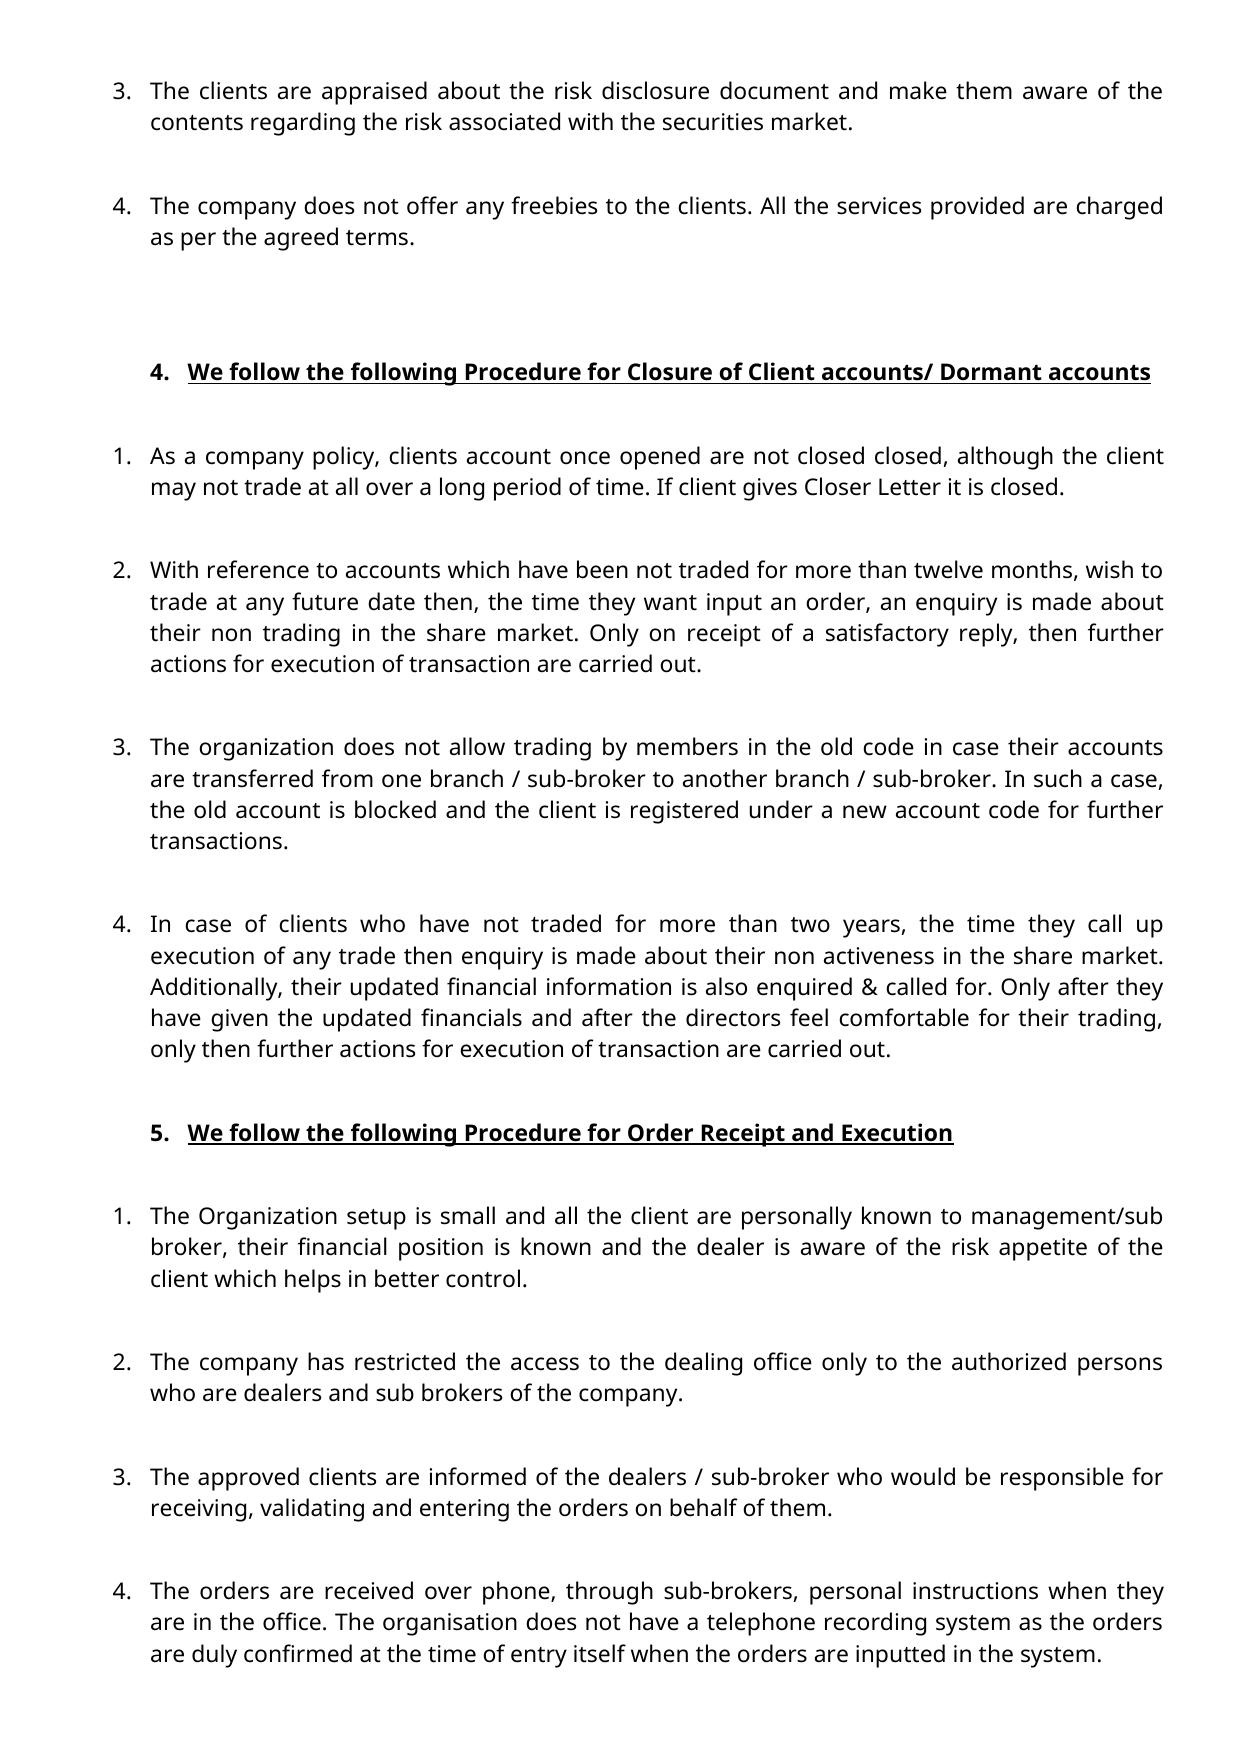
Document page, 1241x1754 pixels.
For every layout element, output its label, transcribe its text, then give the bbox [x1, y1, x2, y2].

list In case of clients who have not traded for more than two years, the time they call up execution of any trade then enquiry is made about their non activeness in the share market. Additionally, their updated financial information is also enquired & called for. Only after they have given the updated financials and after the directors feel comfortable for their trading, only then further actions for execution of transaction are carried out. [112, 908, 1165, 1064]
list As a company policy, clients account once opened are not closed closed, although the client may not trade at all over a long period of time. If client gives Closer Letter it is closed. [112, 439, 1165, 502]
list We follow the following Procedure for Closure of Client accounts/ Dormant accounts [150, 356, 1165, 387]
list The Organization setup is small and all the client are personally known to management/sub broker, their financial position is known and the dealer is aware of the risk appetite of the client which helps in better control. [112, 1200, 1165, 1294]
list The company has restricted the access to the dealing office only to the authorized persons who are dealers and sub brokers of the company. [112, 1346, 1165, 1408]
list The approved clients are informed of the dealers / sub-broker who would be responsible for receiving, validating and entering the orders on behalf of them. [112, 1460, 1165, 1523]
list The organization does not allow trading by members in the old code in case their accounts are transferred from one branch / sub-broker to another branch / sub-broker. In such a case, the old account is blocked and the client is registered under a new account code for further transactions. [112, 731, 1165, 856]
list The company does not offer any freebies to the clients. All the services provided are charged as per the agreed terms. [112, 189, 1165, 252]
list The orders are received over phone, through sub-brokers, personal instructions when they are in the office. The organisation does not have a telephone recording system as the orders are duly confirmed at the time of entry itself when the orders are inputted in the system. [112, 1575, 1165, 1669]
list We follow the following Procedure for Order Receipt and Execution [150, 1117, 1165, 1148]
list With reference to accounts which have been not traded for more than twelve months, wish to trade at any future date then, the time they want input an order, an enquiry is made about their non trading in the share market. Only on receipt of a satisfactory reply, then further actions for execution of transaction are carried out. [112, 554, 1165, 679]
list The clients are appraised about the risk disclosure document and make them aware of the contents regarding the risk associated with the securities market. [112, 75, 1165, 137]
